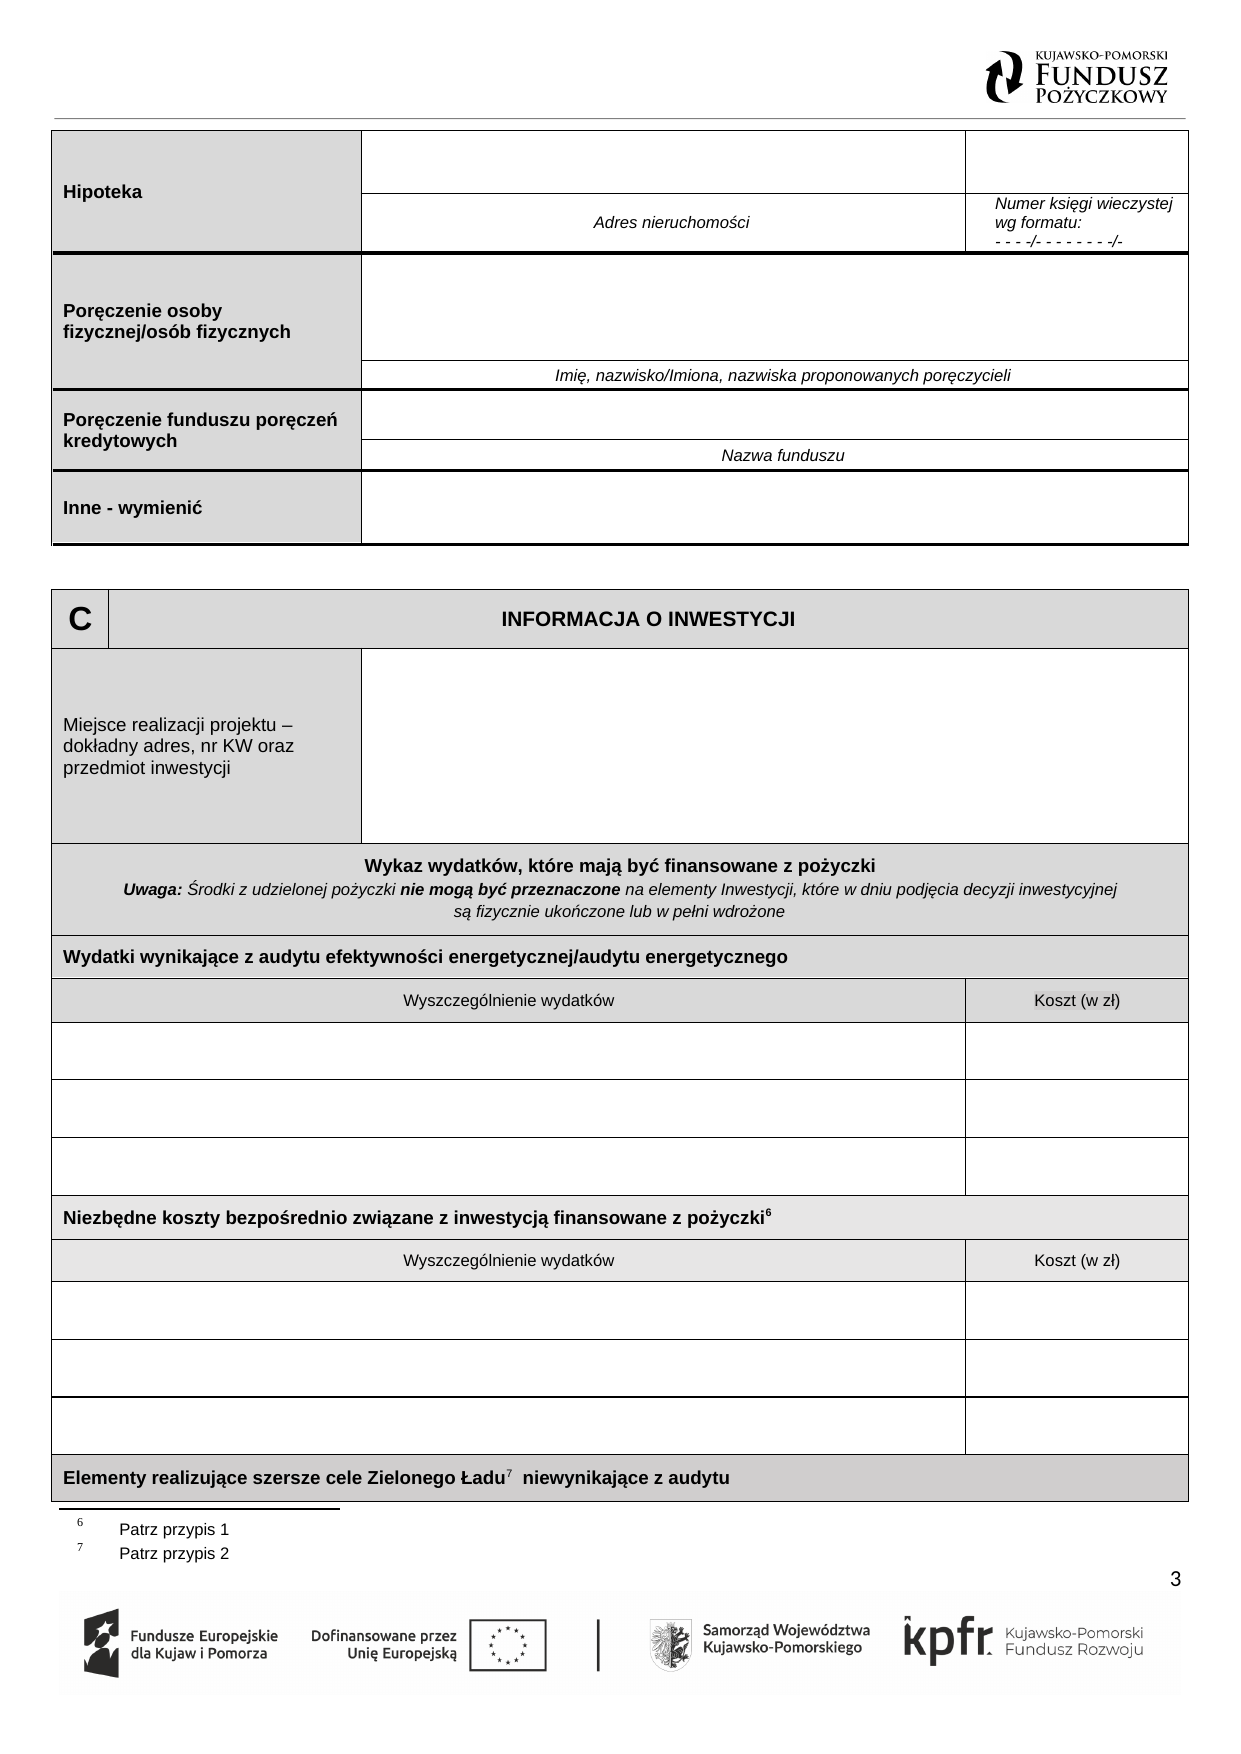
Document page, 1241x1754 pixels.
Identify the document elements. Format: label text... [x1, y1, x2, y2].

table_cell [362, 391, 1188, 439]
table_cell [966, 1340, 1188, 1396]
table_cell [362, 472, 1188, 542]
table_cell [966, 1138, 1188, 1194]
table_cell Poręczenie funduszu poręczeń kredytowych [52, 389, 361, 469]
table_cell Koszt (w zł) [966, 979, 1188, 1022]
table_cell Imię, nazwisko/Imiona, nazwiska proponowanych poręczycieli [362, 361, 1188, 388]
table_cell [52, 1398, 965, 1454]
table_cell Wykaz wydatków, które mają być finansowane z pożyczki Uwaga: Środki z udzielonej pożyczki nie mogą być przeznaczone na elementy Inwestycji, które w dniu podjęcia decyzji inwestycyjnej są fizycznie ukończone lub w pełni wdrożone [52, 844, 1188, 935]
table_cell Wyszczególnienie wydatków [52, 979, 965, 1022]
table_cell Hipoteka [52, 131, 361, 251]
table_cell [966, 1023, 1188, 1079]
table_cell Wydatki wynikające z audytu efektywności energetycznej/audytu energetycznego [52, 936, 1188, 977]
table_cell [966, 1398, 1188, 1454]
table_cell [966, 1282, 1188, 1339]
table_cell Miejsce realizacji projektu – dokładny adres, nr KW oraz przedmiot inwestycji [52, 649, 361, 843]
table_cell [362, 131, 965, 193]
table_cell [52, 1023, 965, 1079]
table_cell Niezbędne koszty bezpośrednio związane z inwestycją finansowane z pożyczki [52, 1196, 1188, 1239]
table_cell Numer księgi wieczystej wg formatu: - - - -/- - - - - - - -/- [966, 194, 1188, 251]
table_cell C [52, 590, 108, 648]
table_cell [52, 1138, 965, 1194]
table_cell INFORMACJA O INWESTYCJI [109, 590, 1188, 648]
table_cell Elementy realizujące szersze cele Zielonego Ładu niewynikające z audytu [52, 1455, 1188, 1501]
table_cell [362, 649, 1188, 843]
table_cell [52, 1080, 965, 1137]
picture [59, 1591, 1182, 1695]
table_cell [52, 544, 1188, 589]
table_cell Adres nieruchomości [362, 194, 965, 251]
picture [985, 51, 1168, 103]
table_cell [966, 131, 1188, 193]
table_cell Poręczenie osoby fizycznej/osób fizycznych [52, 252, 361, 388]
table_cell [966, 1080, 1188, 1137]
table_cell Wyszczególnienie wydatków [52, 1240, 965, 1281]
table_cell [362, 255, 1188, 360]
table_cell Koszt (w zł) [966, 1240, 1188, 1281]
table_cell [52, 1340, 965, 1396]
table_cell [52, 1282, 965, 1339]
table_cell Inne - wymienić [52, 470, 361, 542]
table_cell Nazwa funduszu [362, 440, 1188, 469]
